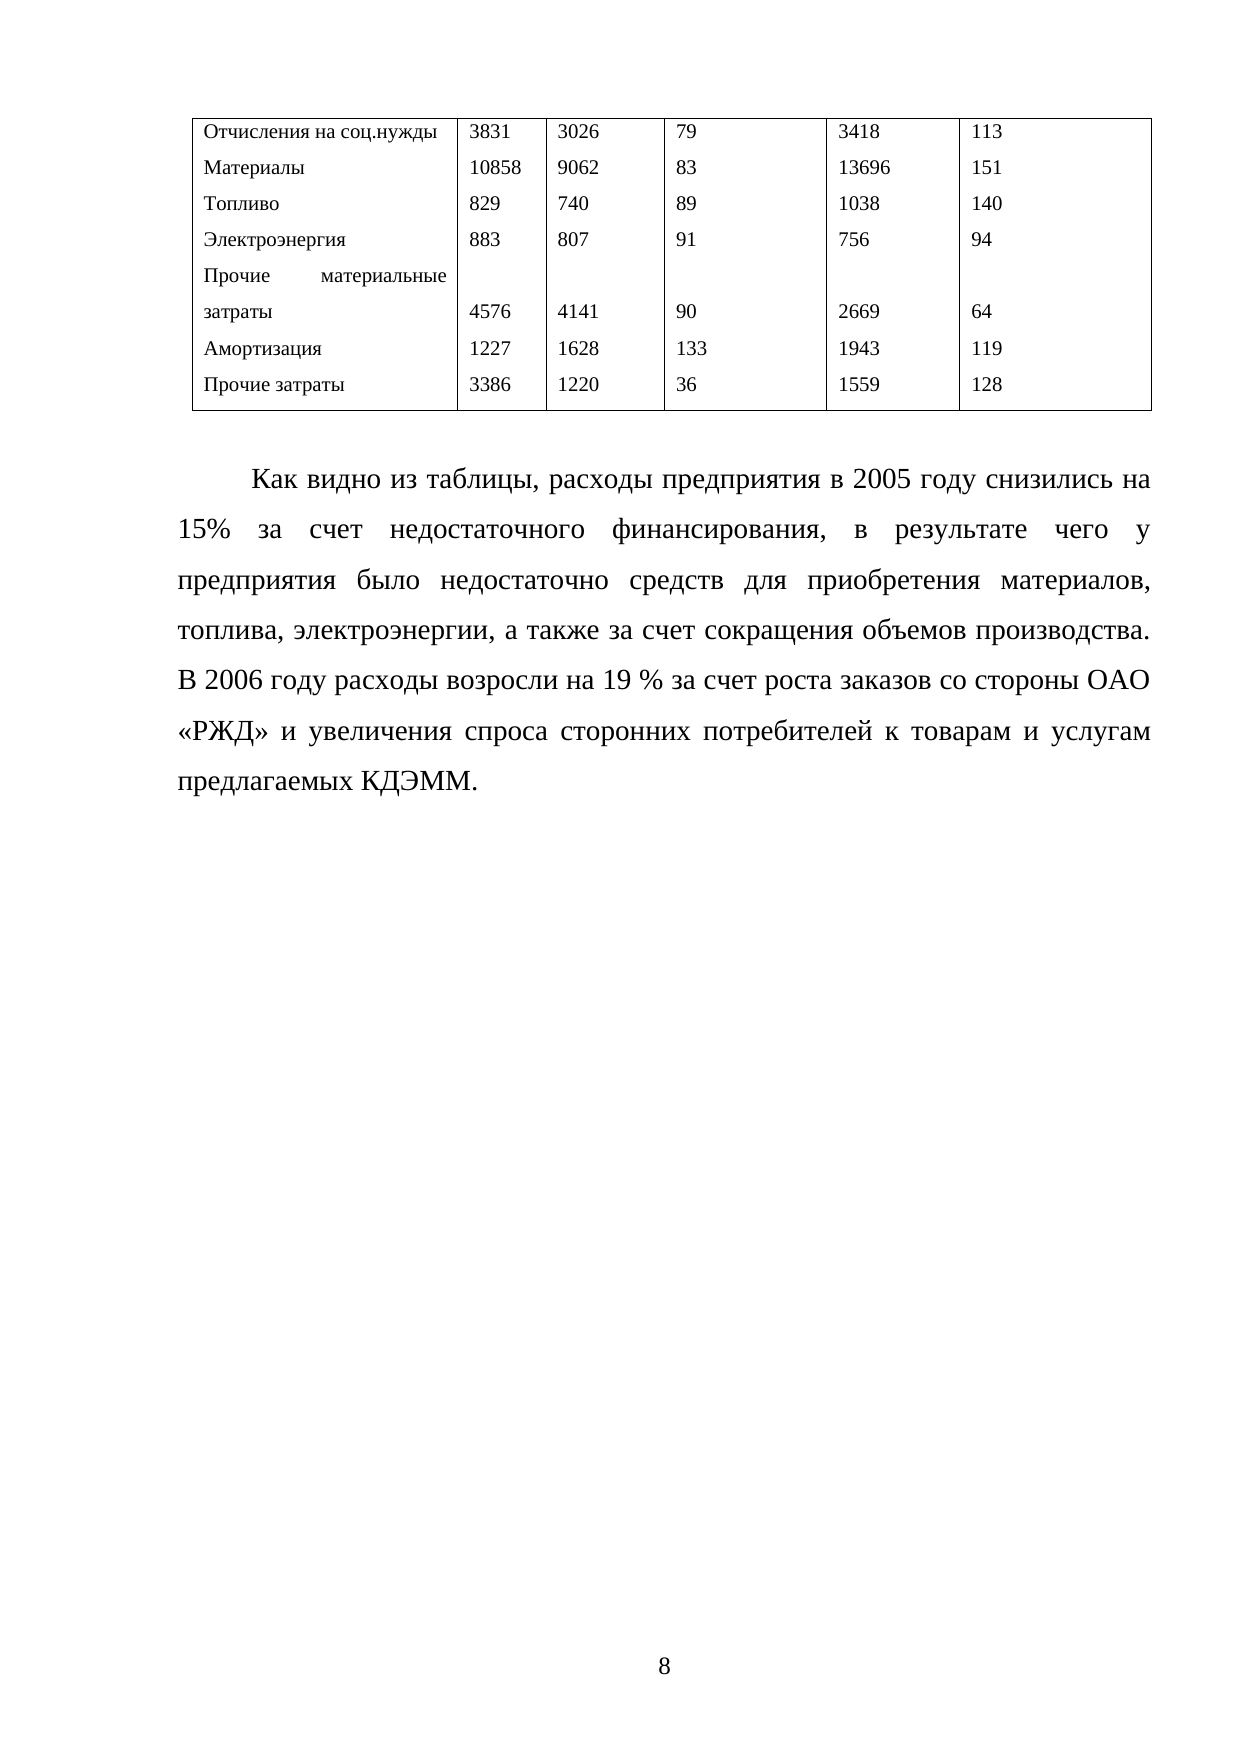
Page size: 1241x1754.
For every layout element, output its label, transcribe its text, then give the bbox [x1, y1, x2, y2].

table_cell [193, 119, 457, 410]
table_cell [547, 119, 664, 410]
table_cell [458, 119, 546, 410]
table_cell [960, 119, 1151, 410]
text Как видно из таблицы, расходы предприятия в 2005 году снизились на 15% за счет недостаточного финансирования, в результате чего у предприятия было недостаточно средств для приобретения материалов, топлива, электроэнергии, а также за счет сокращения объемов производства. В 2006 году расходы возросли на 19 % за счет роста заказов со стороны ОАО «РЖД» и увеличения спроса сторонних потребителей к товарам и услугам предлагаемых КДЭММ. [177, 461, 1152, 797]
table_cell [665, 119, 826, 410]
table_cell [827, 119, 959, 410]
